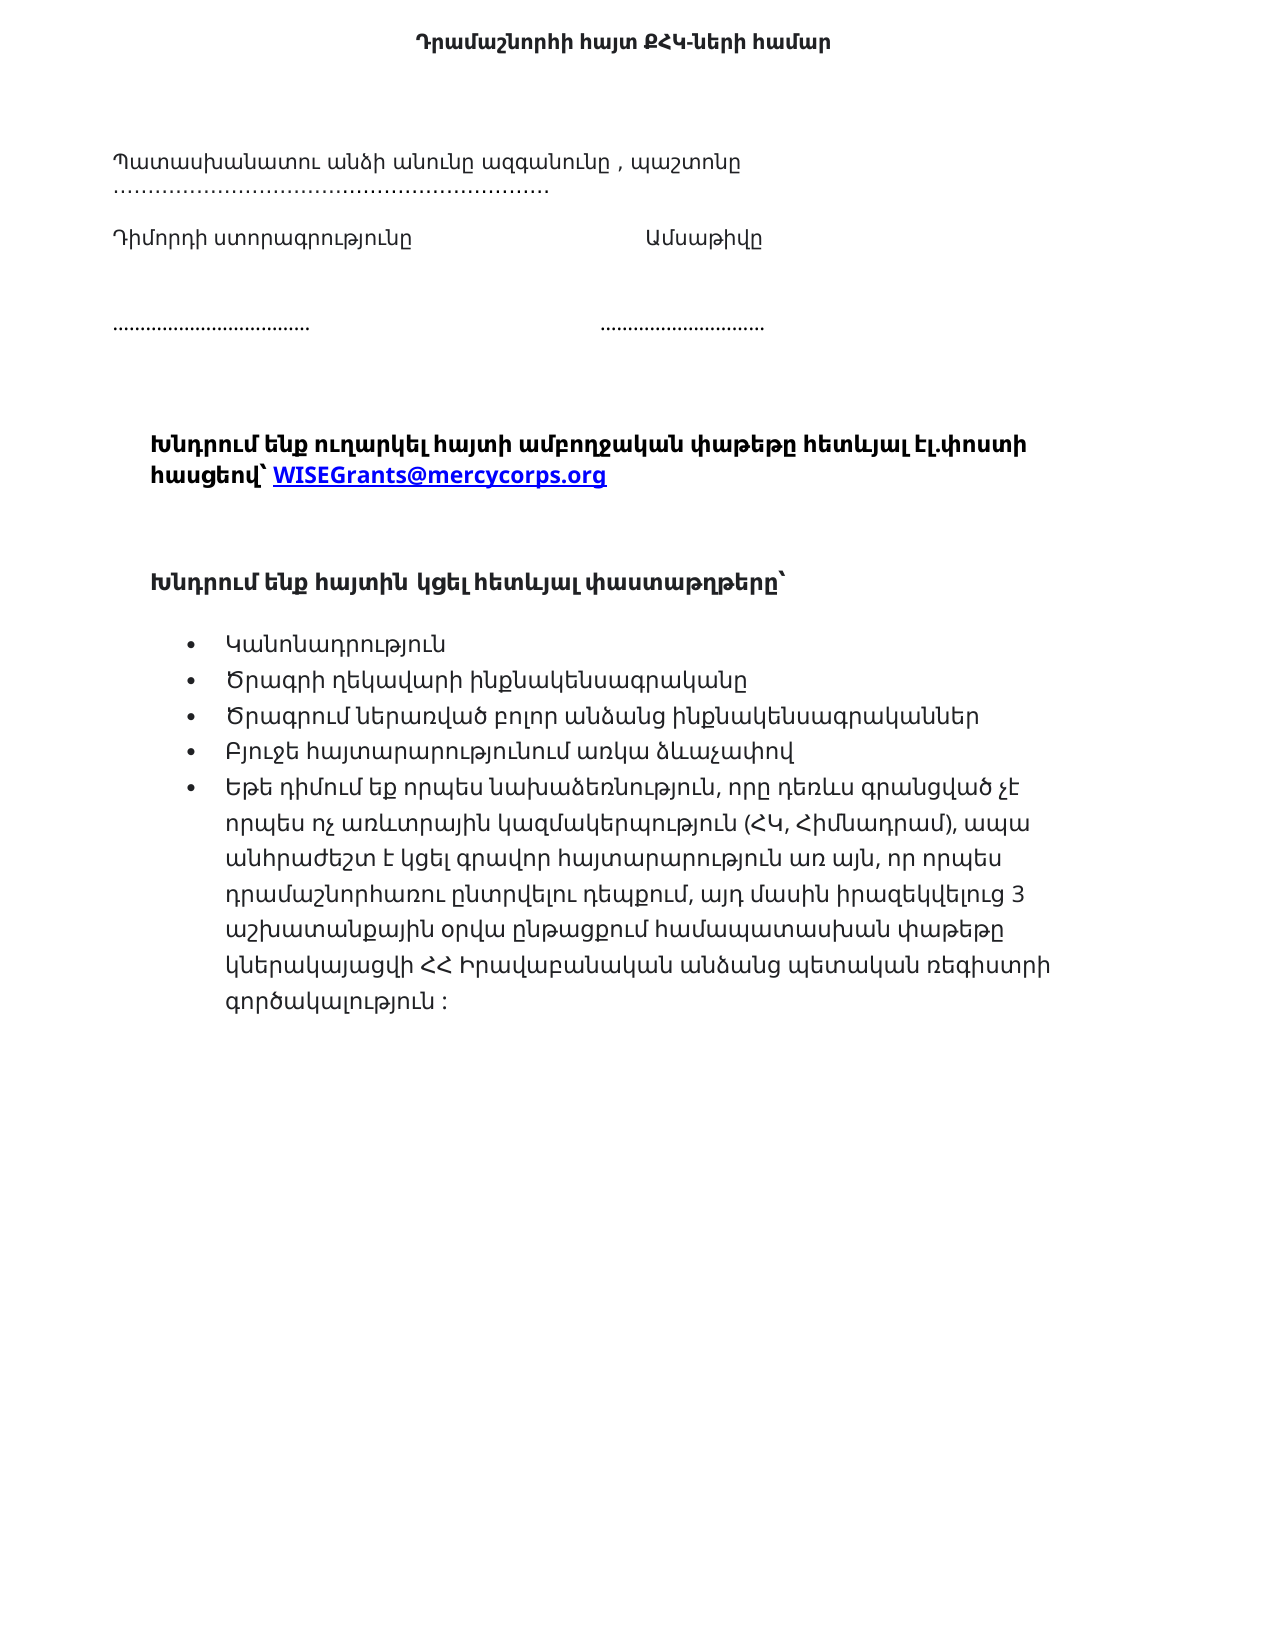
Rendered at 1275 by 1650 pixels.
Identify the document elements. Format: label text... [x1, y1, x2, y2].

text Խնդրում ենք հայտին կցել հետևյալ փաստաթղթերը՝ [150, 566, 1097, 597]
list Բյուջե հայտարարությունում առկա ձևաչափով [187, 735, 1097, 767]
list Կանոնադրություն [187, 628, 1097, 660]
text Պատասխանատու անձի անունը ազգանունը , պաշտոնը ……………………………………………………… [112, 150, 1097, 198]
list Ծրագրում ներառված բոլոր անձանց ինքնակենսագրականներ [187, 700, 1097, 731]
text Խնդրում ենք ուղարկել հայտի ամբողջական փաթեթը հետևյալ էլ.փոստի հասցեով՝ WISEGrants@mercycorps.org [150, 427, 1097, 490]
text Դիմորդի ստորագրությունը Ամսաթիվը [112, 223, 1097, 251]
list Ծրագրի ղեկավարի ինքնակենսագրականը [187, 664, 1097, 695]
list Եթե ​դիմում եք որպես նախաձեռնություն, որը դեռևս գրանցված չէ որպես ոչ առևտրային կազմակերպություն (ՀԿ, Հիմնադրամ), ապա անհրաժեշտ է կցել գրավոր հայտարարություն առ այն, որ որպես դրամաշնորհառու ընտրվելու դեպքում, այդ մասին իրազեկվելուց 3 աշխատանքային օրվա ընթացքում համապատասխան փաթեթը կներակայացվի ՀՀ Իրավաբանական անձանց պետական ռեգիստրի գործակալություն : [187, 771, 1097, 1016]
text ……………………………… ………………………… [112, 308, 1097, 337]
